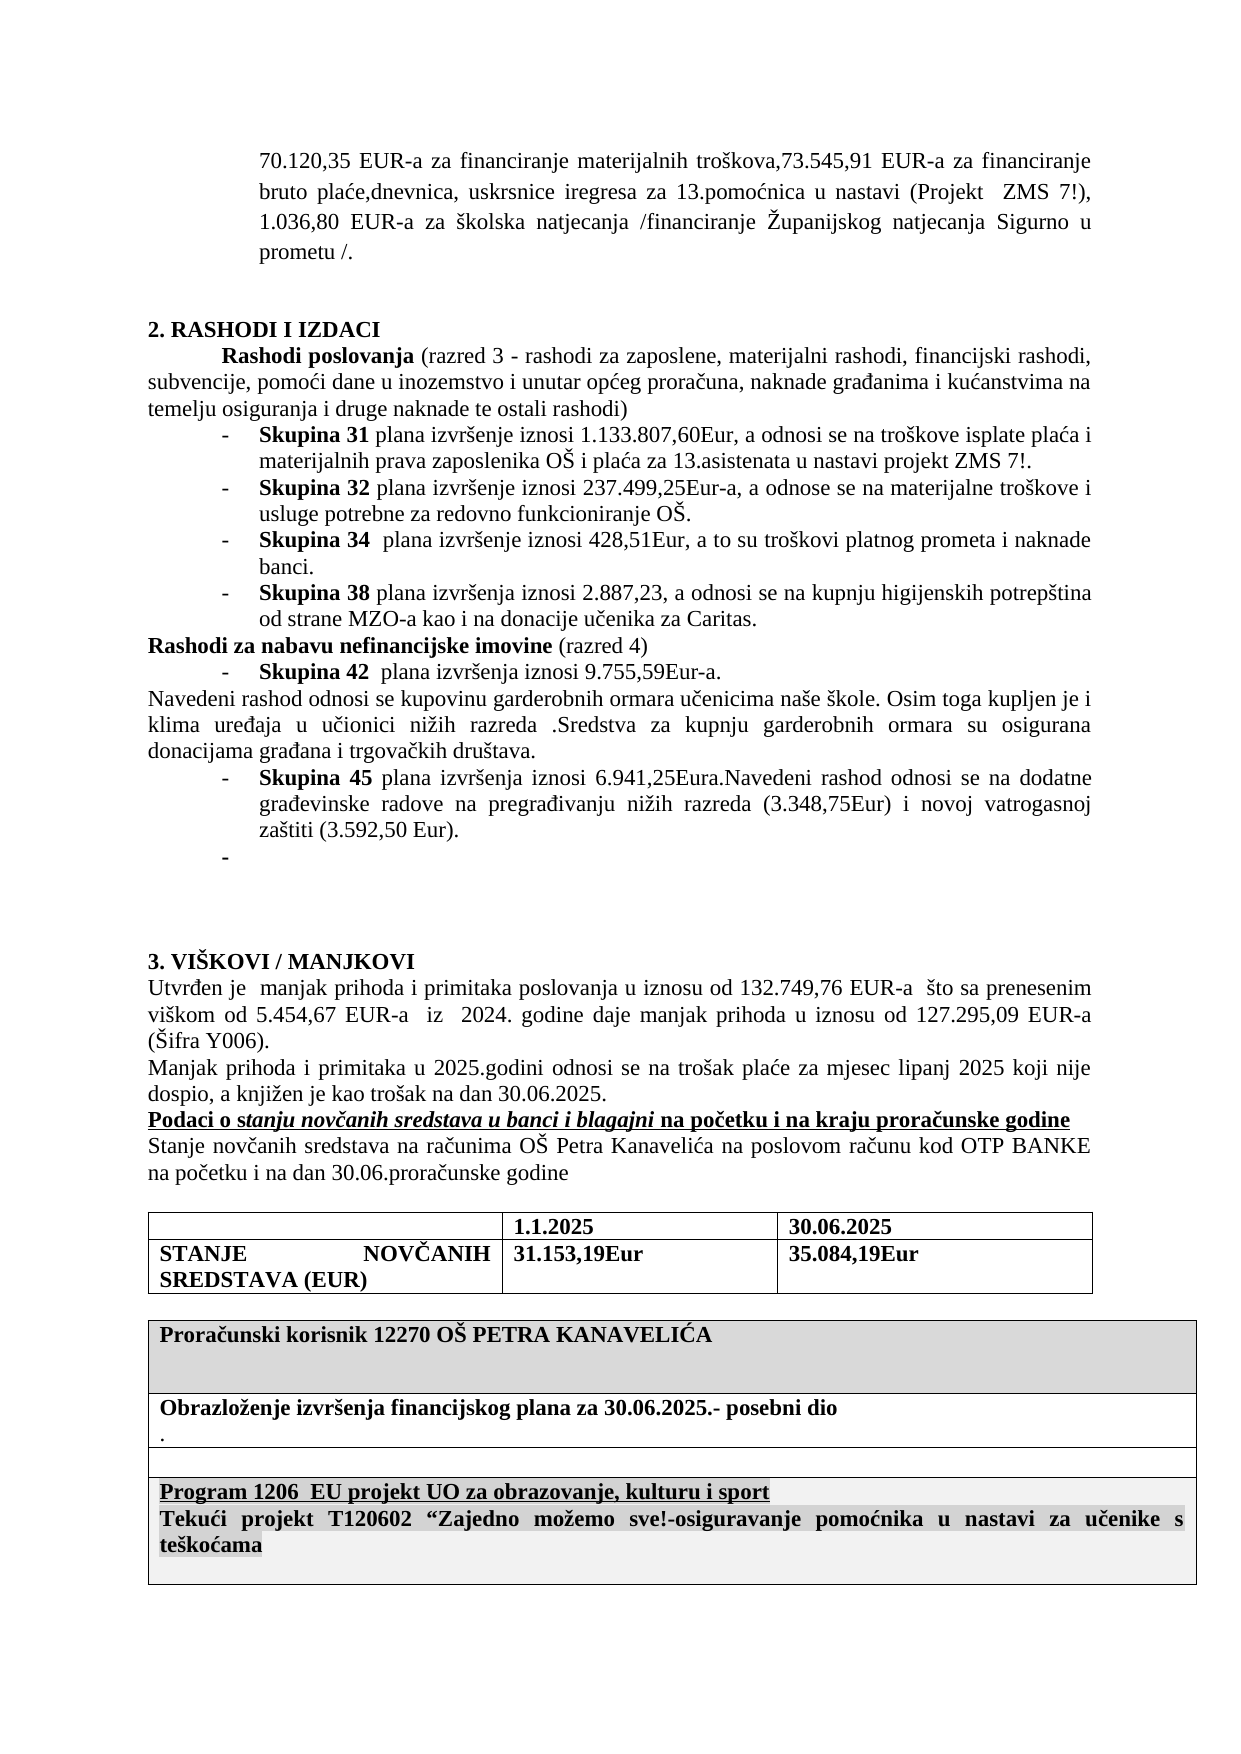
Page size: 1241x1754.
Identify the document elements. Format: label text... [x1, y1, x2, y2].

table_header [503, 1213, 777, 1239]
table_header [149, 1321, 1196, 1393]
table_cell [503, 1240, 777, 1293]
text Stanje novčanih sredstava na računima OŠ Petra Kanavelića na poslovom računu kod OTP BANKE na početku i na dan 30.06.proračunske godine [148, 1133, 1093, 1185]
text 2. RASHODI I IZDACI [148, 316, 1093, 342]
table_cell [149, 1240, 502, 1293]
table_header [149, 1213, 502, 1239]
list Skupina 42 plana izvršenja iznosi 9.755,59Eur-a. [221, 658, 1093, 684]
text 3. VIŠKOVI / MANJKOVI [148, 948, 1093, 974]
list Skupina 38 plana izvršenja iznosi 2.887,23, a odnosi se na kupnju higijenskih potrepština od strane MZO-a kao i na donacije učenika za Caritas. [221, 579, 1093, 632]
list Skupina 34 plana izvršenje iznosi 428,51Eur, a to su troškovi platnog prometa i naknade banci. [221, 526, 1093, 579]
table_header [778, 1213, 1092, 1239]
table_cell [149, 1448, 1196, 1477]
text Rashodi za nabavu nefinancijske imovine (razred 4) [148, 632, 1093, 658]
text Navedeni rashod odnosi se kupovinu garderobnih ormara učenicima naše škole. Osim toga kupljen je i klima uređaja u učionici nižih razreda .Sredstva za kupnju garderobnih ormara su osigurana donacijama građana i trgovačkih društava. [148, 684, 1093, 764]
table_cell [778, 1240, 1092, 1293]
text Rashodi poslovanja (razred 3 - rashodi za zaposlene, materijalni rashodi, financijski rashodi, subvencije, pomoći dane u inozemstvo i unutar općeg proračuna, naknade građanima i kućanstvima na temelju osiguranja i druge naknade te ostali rashodi) [148, 342, 1093, 421]
text Manjak prihoda i primitaka u 2025.godini odnosi se na trošak plaće za mjesec lipanj 2025 koji nije dospio, a knjižen je kao trošak na dan 30.06.2025. [148, 1053, 1093, 1106]
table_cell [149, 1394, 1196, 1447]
text Utvrđen je manjak prihoda i primitaka poslovanja u iznosu od 132.749,76 EUR-a što sa prenesenim viškom od 5.454,67 EUR-a iz 2024. godine daje manjak prihoda u iznosu od 127.295,09 EUR-a (Šifra Y006). [148, 974, 1093, 1053]
list 70.120,35 EUR-a za financiranje materijalnih troškova,73.545,91 EUR-a za financiranje bruto plaće,dnevnica, uskrsnice iregresa za 13.pomoćnica u nastavi (Projekt ZMS 7!), 1.036,80 EUR-a za školska natjecanja /financiranje Županijskog natjecanja Sigurno u prometu /. [259, 148, 1093, 264]
list Skupina 31 plana izvršenje iznosi 1.133.807,60Eur, a odnosi se na troškove isplate plaća i materijalnih prava zaposlenika OŠ i plaća za 13.asistenata u nastavi projekt ZMS 7!. [221, 421, 1093, 474]
list Skupina 45 plana izvršenja iznosi 6.941,25Eura.Navedeni rashod odnosi se na dodatne građevinske radove na pregrađivanju nižih razreda (3.348,75Eur) i novoj vatrogasnoj zaštiti (3.592,50 Eur). [221, 764, 1093, 843]
list Skupina 32 plana izvršenje iznosi 237.499,25Eur-a, a odnose se na materijalne troškove i usluge potrebne za redovno funkcioniranje OŠ. [221, 474, 1093, 526]
text Podaci o stanju novčanih sredstava u banci i blagajni na početku i na kraju proračunske godine [148, 1106, 1093, 1133]
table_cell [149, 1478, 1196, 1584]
